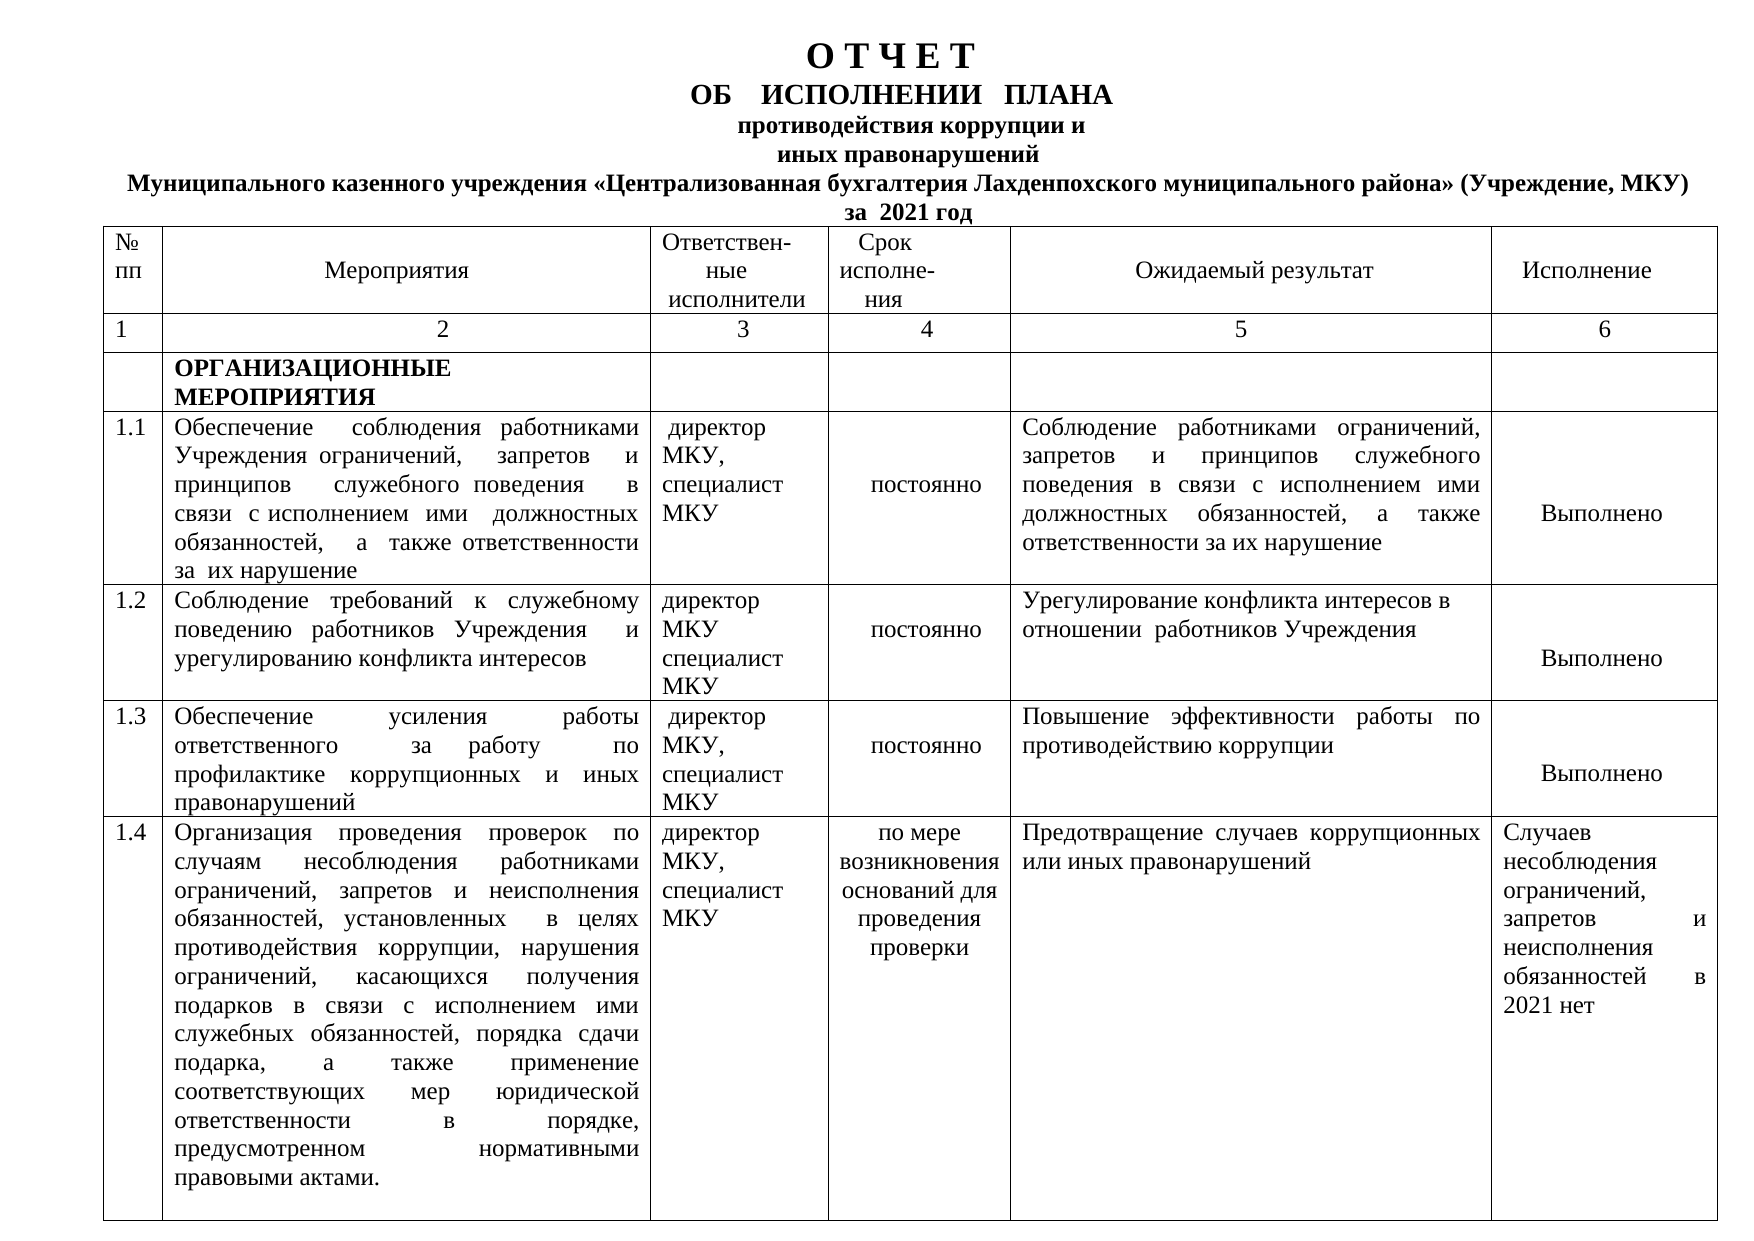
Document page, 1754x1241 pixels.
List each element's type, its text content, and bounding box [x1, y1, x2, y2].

table_header Мероприятия [163, 227, 650, 313]
table_cell 6 [1492, 314, 1717, 352]
table_cell 1 [104, 314, 162, 352]
table_cell 3 [651, 314, 828, 352]
table_header Ответствен- ные исполнители [651, 227, 828, 313]
table_cell директор МКУ, специалист МКУ [651, 412, 828, 584]
table_header Ожидаемый результат [1011, 227, 1491, 313]
table_cell [1011, 353, 1491, 411]
table_cell 1.4 [104, 817, 162, 1220]
table_cell Соблюдение работниками ограничений, запретов и принципов служебного поведения в связи с исполнением ими должностных обязанностей, а также ответственности за их нарушение [1011, 412, 1491, 584]
table_cell Организация проведения проверок по случаям несоблюдения работниками ограничений, запретов и неисполнения обязанностей, установленных в целях противодействия коррупции, нарушения ограничений, касающихся получения подарков в связи с исполнением ими служебных обязанностей, порядка сдачи подарка, а также применение соответствующих мер юридической ответственности в порядке, предусмотренном нормативными правовыми актами. [163, 817, 650, 1220]
table_cell [104, 353, 162, 411]
table_cell ОРГАНИЗАЦИОННЫЕ МЕРОПРИЯТИЯ [163, 353, 650, 411]
table_cell Случаев несоблюдения ограничений, запретов и неисполнения обязанностей в 2021 нет [1492, 817, 1717, 1220]
text за 2021 год [118, 197, 1698, 226]
table_cell постоянно [829, 585, 1010, 700]
table_cell Предотвращение случаев коррупционных или иных правонарушений [1011, 817, 1491, 1220]
table_cell постоянно [829, 701, 1010, 816]
table_header № пп [104, 227, 162, 313]
table_cell Выполнено [1492, 585, 1717, 700]
table_cell директор МКУ специалист МКУ [651, 585, 828, 700]
table_cell 4 [829, 314, 1010, 352]
table_cell 5 [1011, 314, 1491, 352]
table_cell [829, 353, 1010, 411]
table_cell 2 [163, 314, 650, 352]
table_cell Повышение эффективности работы по противодействию коррупции [1011, 701, 1491, 816]
table_cell по мере возникновения оснований для проведения проверки [829, 817, 1010, 1220]
text О Т Ч Е Т [118, 34, 1698, 77]
table_header Исполнение [1492, 227, 1717, 313]
table_cell [1492, 353, 1717, 411]
table_cell 1.3 [104, 701, 162, 816]
text ОБ ИСПОЛНЕНИИ ПЛАНА [118, 77, 1698, 111]
text противодействия коррупции и [118, 111, 1698, 139]
table_cell Урегулирование конфликта интересов в отношении работников Учреждения [1011, 585, 1491, 700]
table_cell директор МКУ, специалист МКУ [651, 701, 828, 816]
table_cell Выполнено [1492, 412, 1717, 584]
table_cell [651, 353, 828, 411]
table_cell постоянно [829, 412, 1010, 584]
table_cell Соблюдение требований к служебному поведению работников Учреждения и урегулированию конфликта интересов [163, 585, 650, 700]
table_cell Обеспечение соблюдения работниками Учреждения ограничений, запретов и принципов служебного поведения в связи с исполнением ими должностных обязанностей, а также ответственности за их нарушение [163, 412, 650, 584]
table_cell Обеспечение усиления работы ответственного за работу по профилактике коррупционных и иных правонарушений [163, 701, 650, 816]
table_cell 1.1 [104, 412, 162, 584]
text Муниципального казенного учреждения «Централизованная бухгалтерия Лахденпохского муниципального района» (Учреждение, МКУ) [118, 168, 1698, 197]
table_header Срок исполне- ния [829, 227, 1010, 313]
table_cell 1.2 [104, 585, 162, 700]
table_cell директор МКУ, специалист МКУ [651, 817, 828, 1220]
table_cell Выполнено [1492, 701, 1717, 816]
text иных правонарушений [118, 139, 1698, 168]
